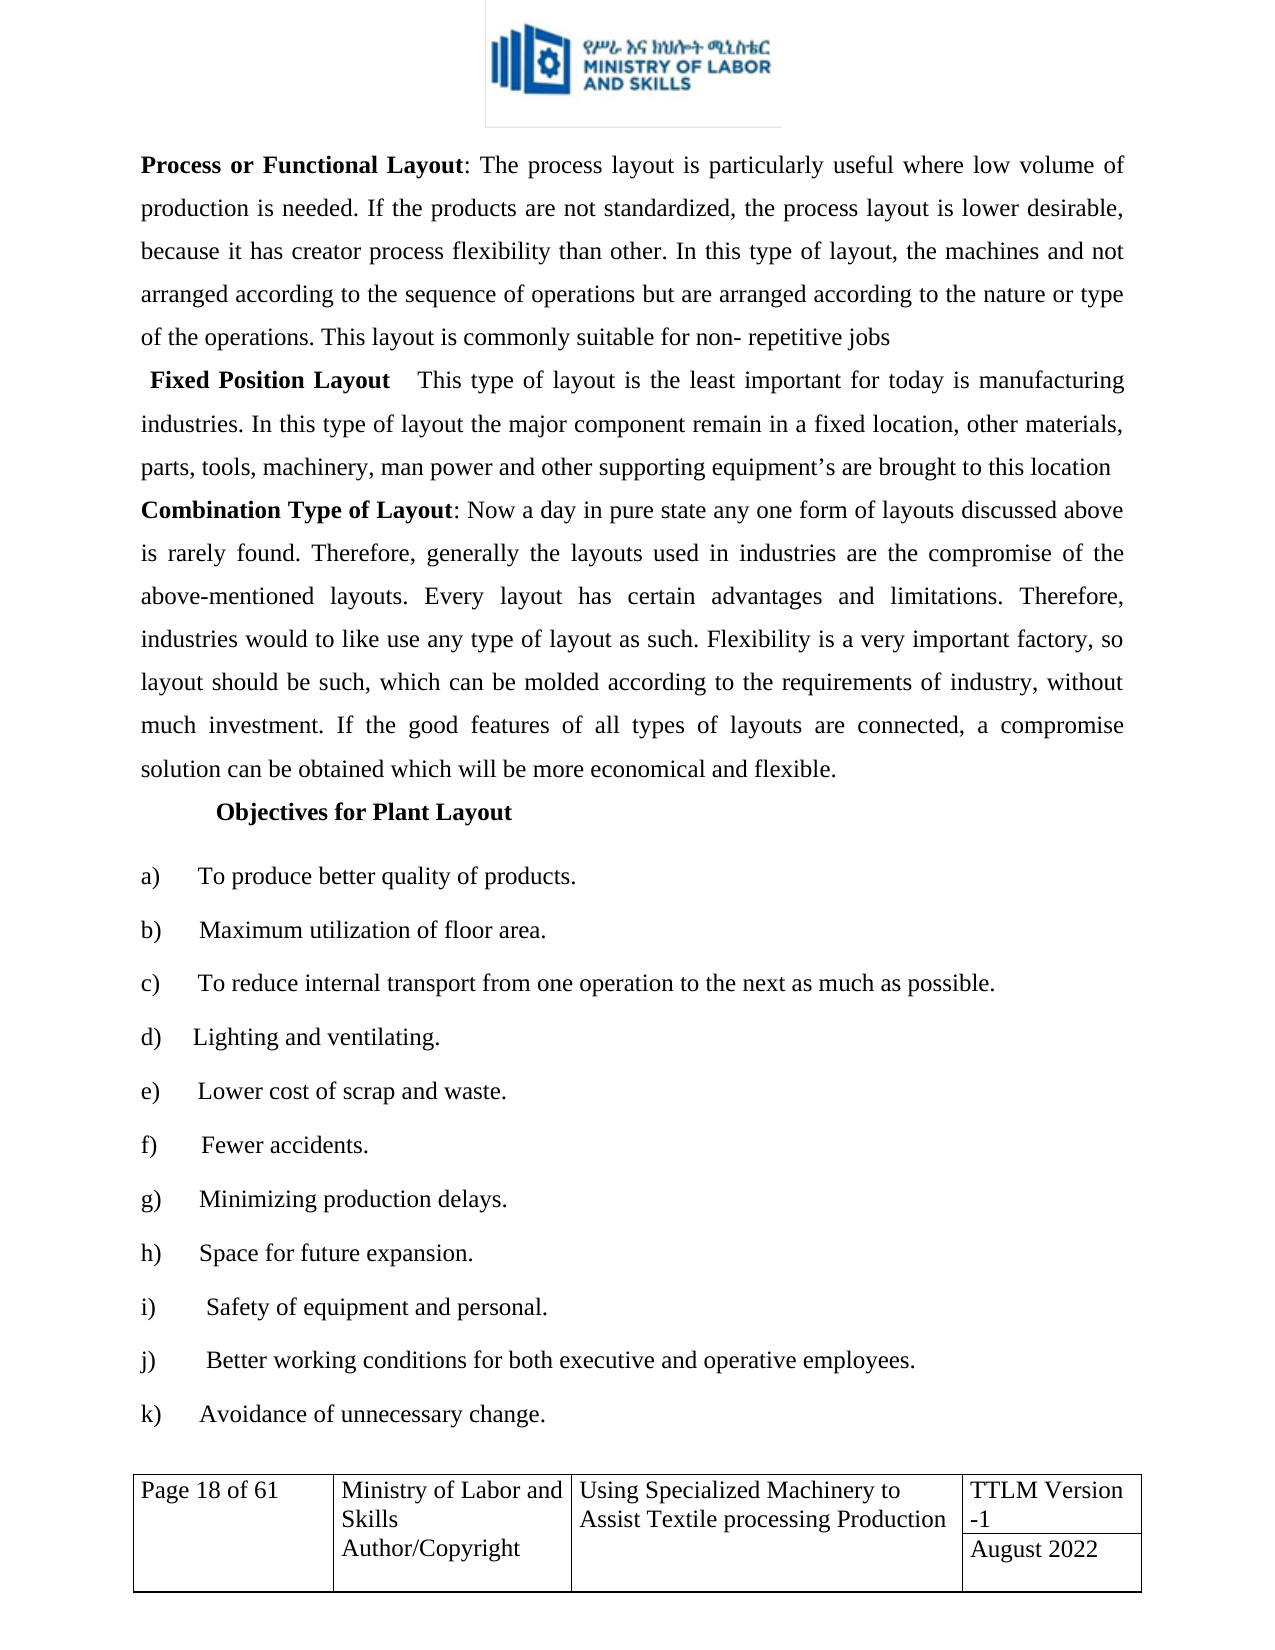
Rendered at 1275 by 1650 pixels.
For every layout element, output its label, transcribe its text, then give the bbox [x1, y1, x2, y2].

list Objectives for Plant Layout [216, 797, 1125, 826]
text f) Fewer accidents. [141, 1130, 1125, 1159]
text g) Minimizing production delays. [141, 1184, 1125, 1213]
text d) Lighting and ventilating. [141, 1022, 1125, 1051]
text b) Maximum utilization of floor area. [141, 915, 1125, 943]
list Fixed Position Layout This type of layout is the least important for today is manufacturing industries. In this type of layout the major component remain in a fixed location, other materials, parts, tools, machinery, man power and other supporting equipment’s are brought to this location [141, 366, 1125, 481]
list Combination Type of Layout: Now a day in pure state any one form of layouts discussed above is rarely found. Therefore, generally the layouts used in industries are the compromise of the above-mentioned layouts. Every layout has certain advantages and limitations. Therefore, industries would to like use any type of layout as such. Flexibility is a very important factory, so layout should be such, which can be molded according to the requirements of industry, without much investment. If the good features of all types of layouts are connected, a compromise solution can be obtained which will be more economical and flexible. [141, 495, 1125, 782]
text j) Better working conditions for both executive and operative employees. [141, 1346, 1125, 1374]
text h) Space for future expansion. [141, 1238, 1125, 1267]
text i) Safety of equipment and personal. [141, 1292, 1125, 1320]
text k) Avoidance of unnecessary change. [141, 1399, 1125, 1428]
picture [484, 0, 782, 129]
list Process or Functional Layout: The process layout is particularly useful where low volume of production is needed. If the products are not standardized, the process layout is lower desirable, because it has creator process flexibility than other. In this type of layout, the machines and not arranged according to the sequence of operations but are arranged according to the nature or type of the operations. This layout is commonly suitable for non- repetitive jobs [141, 150, 1125, 351]
text a) To produce better quality of products. [141, 861, 1125, 889]
text c) To reduce internal transport from one operation to the next as much as possible. [141, 968, 1125, 997]
text e) Lower cost of scrap and waste. [141, 1076, 1125, 1105]
